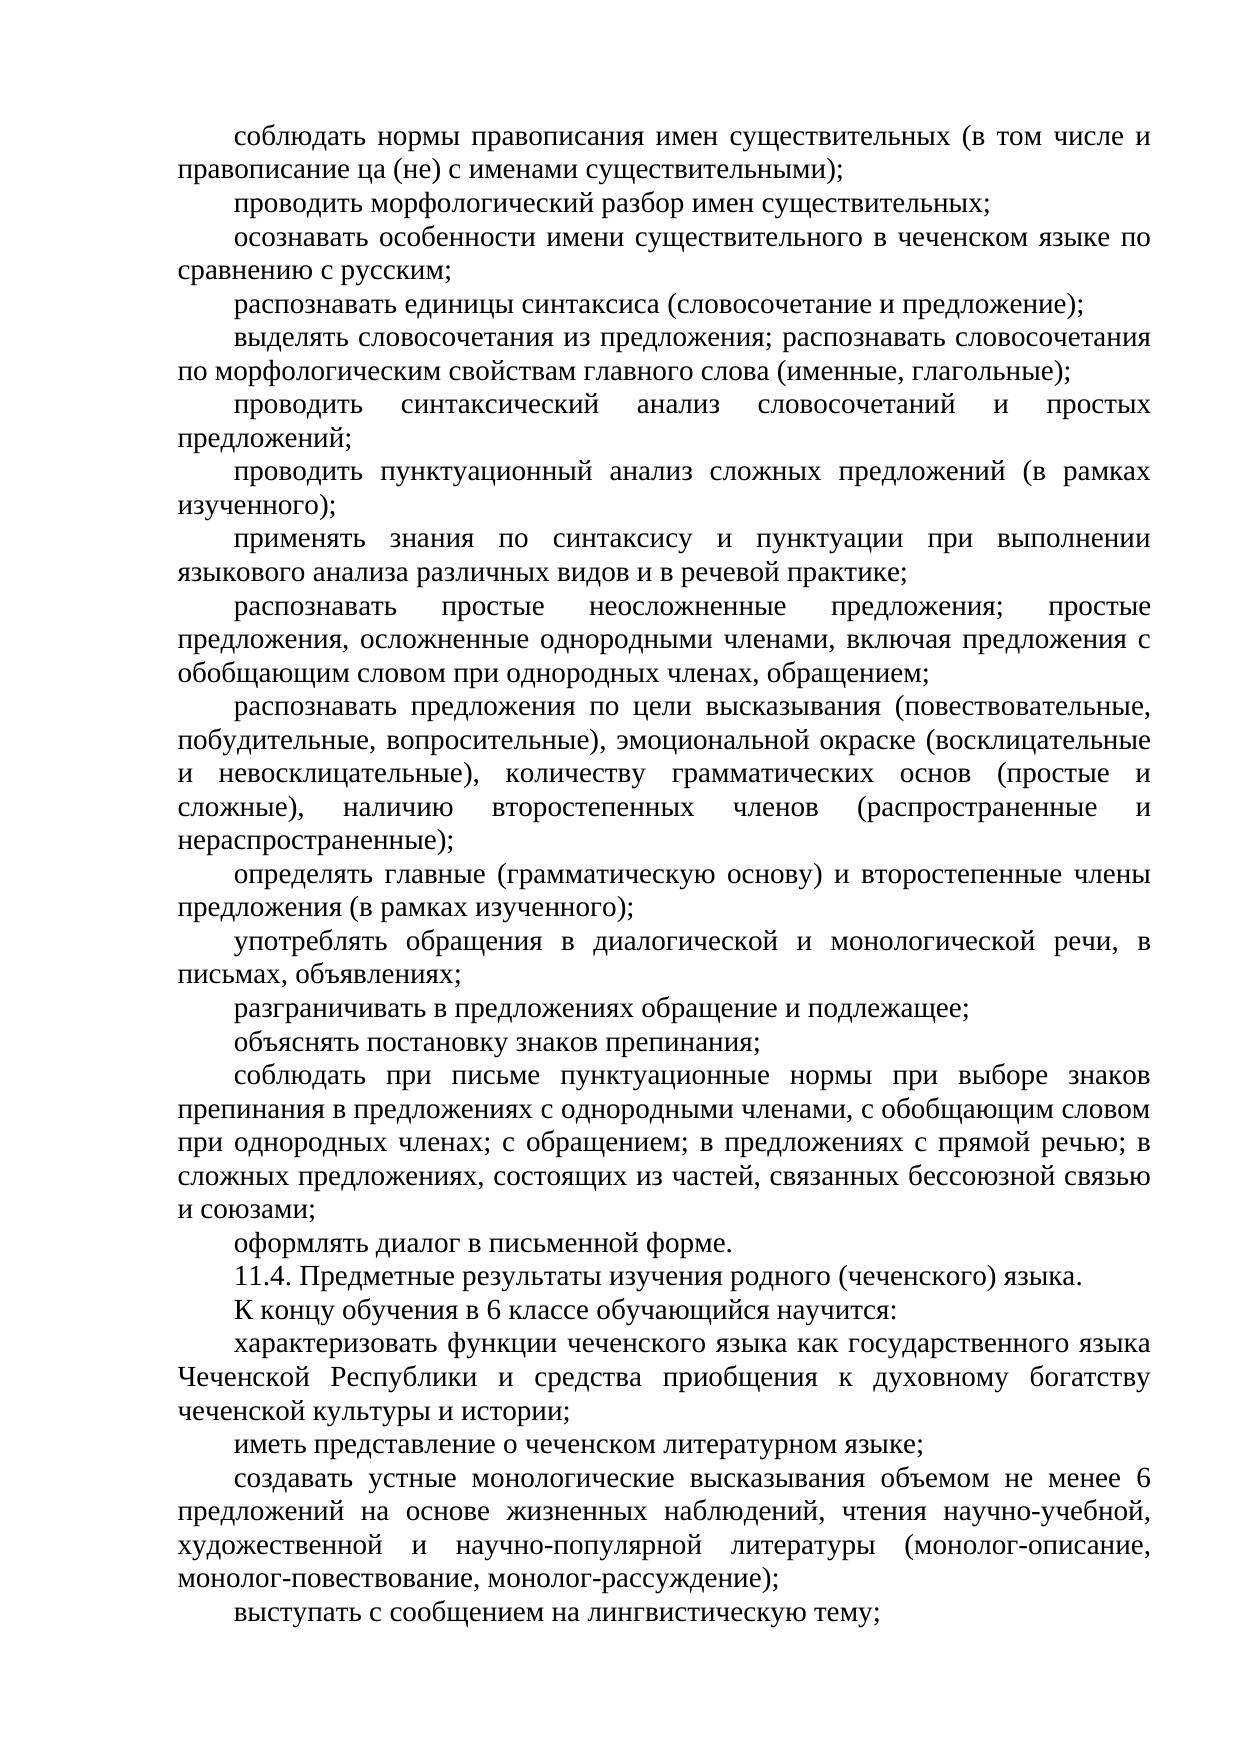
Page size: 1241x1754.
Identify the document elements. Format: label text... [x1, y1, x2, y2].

text распознавать простые неосложненные предложения; простые предложения, осложненные однородными членами, включая предложения с обобщающим словом при однородных членах, обращением; [177, 588, 1152, 688]
text выделять словосочетания из предложения; распознавать словосочетания по морфологическим свойствам главного слова (именные, глагольные); [177, 319, 1152, 386]
text 11.4. Предметные результаты изучения родного (чеченского) языка. [177, 1258, 1152, 1292]
text объяснять постановку знаков препинания; [177, 1024, 1152, 1057]
text оформлять диалог в письменной форме. [177, 1225, 1152, 1258]
text соблюдать при письме пунктуационные нормы при выборе знаков препинания в предложениях с однородными членами, с обобщающим словом при однородных членах; с обращением; в предложениях с прямой речью; в сложных предложениях, состоящих из частей, связанных бессоюзной связью и союзами; [177, 1057, 1152, 1225]
text выступать с сообщением на лингвистическую тему; [177, 1594, 1152, 1627]
text определять главные (грамматическую основу) и второстепенные члены предложения (в рамках изученного); [177, 856, 1152, 923]
text разграничивать в предложениях обращение и подлежащее; [177, 990, 1152, 1024]
text соблюдать нормы правописания имен существительных (в том числе и правописание ца (не) с именами существительными); [177, 118, 1152, 185]
text характеризовать функции чеченского языка как государственного языка Чеченской Республики и средства приобщения к духовному богатству чеченской культуры и истории; [177, 1326, 1152, 1426]
text употреблять обращения в диалогической и монологической речи, в письмах, объявлениях; [177, 923, 1152, 990]
text применять знания по синтаксису и пунктуации при выполнении языкового анализа различных видов и в речевой практике; [177, 521, 1152, 588]
text осознавать особенности имени существительного в чеченском языке по сравнению с русским; [177, 219, 1152, 286]
text проводить синтаксический анализ словосочетаний и простых предложений; [177, 386, 1152, 453]
text создавать устные монологические высказывания объемом не менее 6 предложений на основе жизненных наблюдений, чтения научно-учебной, художественной и научно-популярной литературы (монолог-описание, монолог-повествование, монолог-рассуждение); [177, 1460, 1152, 1594]
text распознавать единицы синтаксиса (словосочетание и предложение); [177, 286, 1152, 319]
text К концу обучения в 6 классе обучающийся научится: [177, 1292, 1152, 1326]
text проводить морфологический разбор имен существительных; [177, 185, 1152, 219]
text иметь представление о чеченском литературном языке; [177, 1426, 1152, 1460]
text проводить пунктуационный анализ сложных предложений (в рамках изученного); [177, 453, 1152, 521]
text распознавать предложения по цели высказывания (повествовательные, побудительные, вопросительные), эмоциональной окраске (восклицательные и невосклицательные), количеству грамматических основ (простые и сложные), наличию второстепенных членов (распространенные и нераспространенные); [177, 688, 1152, 856]
